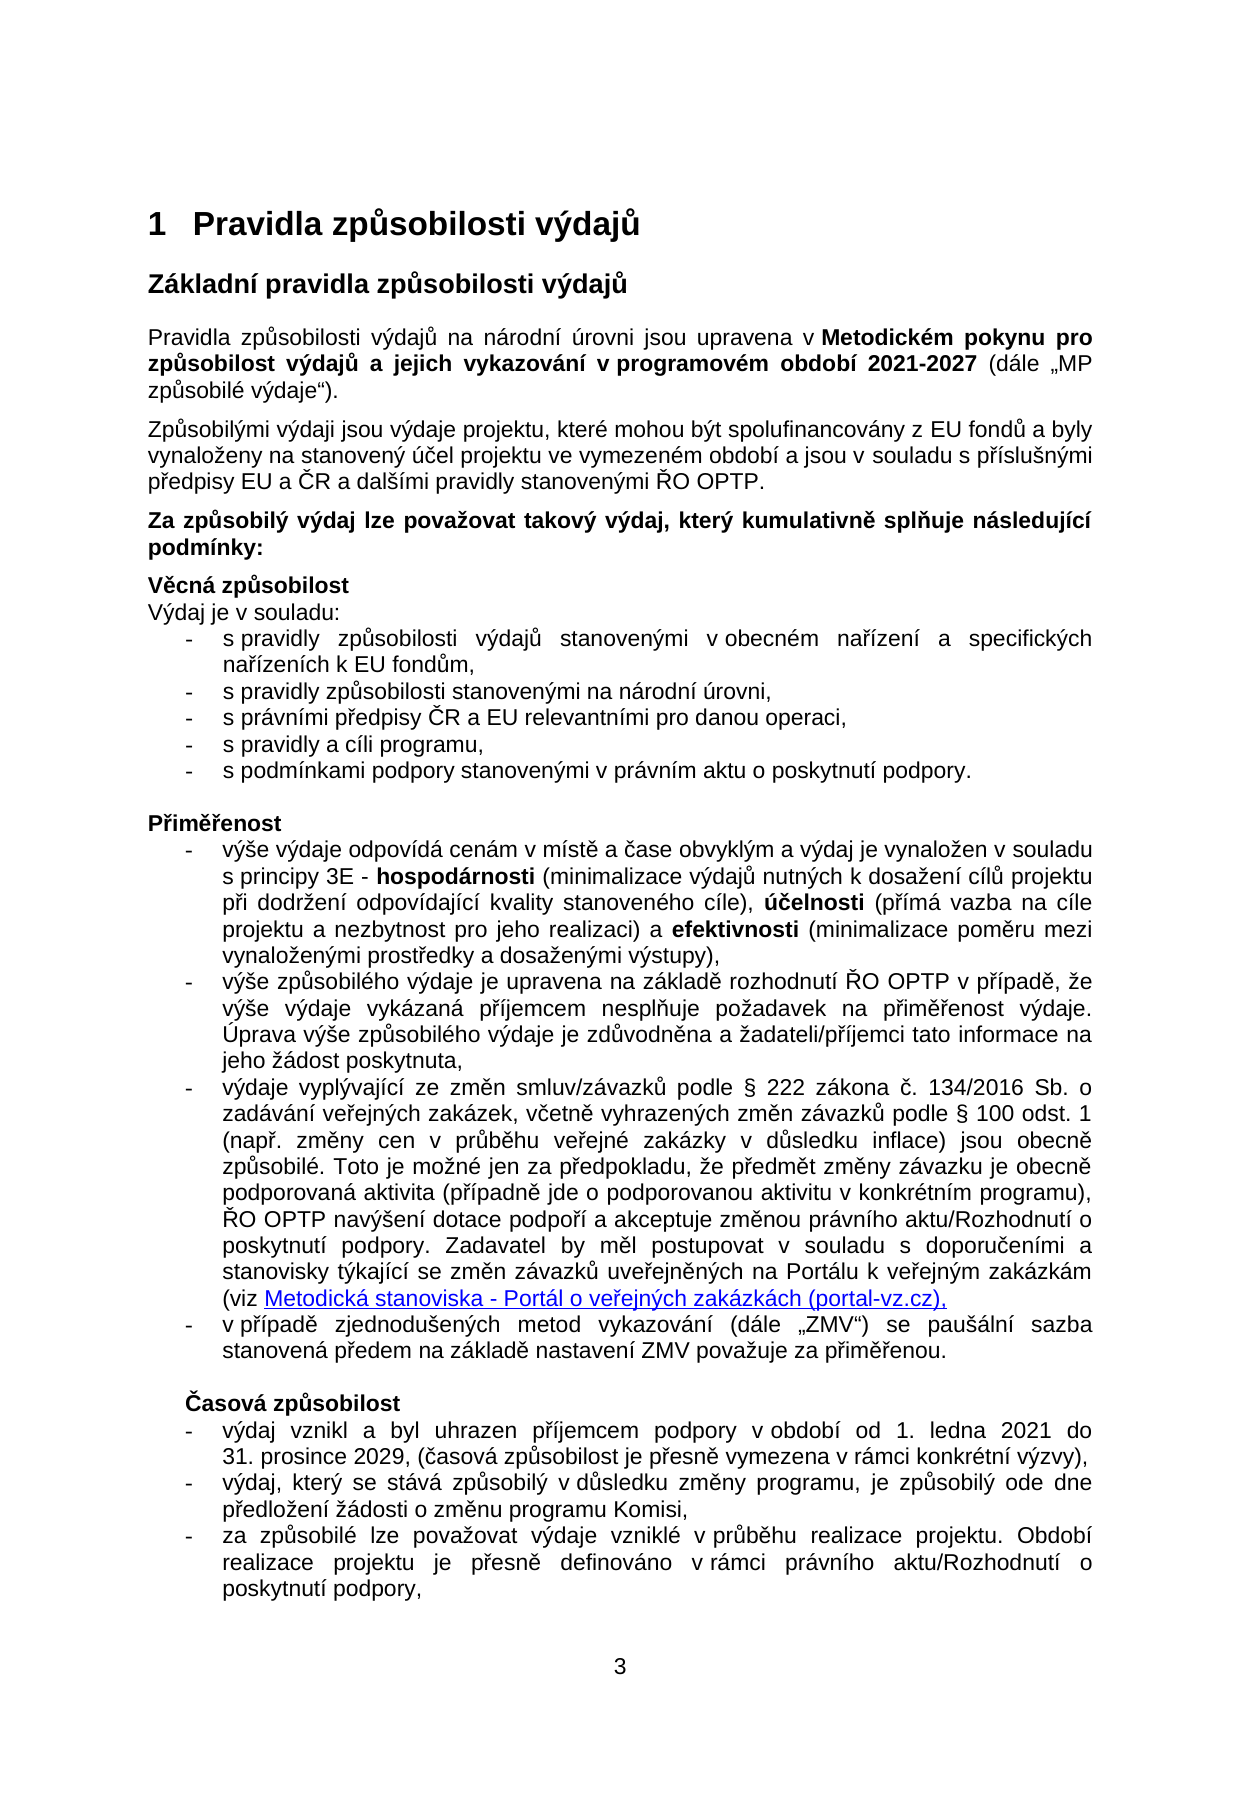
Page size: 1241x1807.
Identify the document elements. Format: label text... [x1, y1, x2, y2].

text Časová způsobilost [185, 1390, 1092, 1417]
list s pravidly způsobilosti stanovenými na národní úrovni, [185, 678, 1092, 704]
list s právními předpisy ČR a EU relevantními pro danou operaci, [185, 704, 1092, 731]
list výdaj, který se stává způsobilý v důsledku změny programu, je způsobilý ode dne předložení žádosti o změnu programu Komisi, [185, 1469, 1092, 1522]
text Věcná způsobilost [148, 572, 1092, 599]
list výdaj vznikl a byl uhrazen příjemcem podpory v období od 1. ledna 2021 do 31. prosince 2029, (časová způsobilost je přesně vymezena v rámci konkrétní výzvy), [185, 1417, 1092, 1469]
list výdaje vyplývající ze změn smluv/závazků podle § 222 zákona č. 134/2016 Sb. o zadávání veřejných zakázek, včetně vyhrazených změn závazků podle § 100 odst. 1 (např. změny cen v průběhu veřejné zakázky v důsledku inflace) jsou obecně způsobilé. Toto je možné jen za předpokladu, že předmět změny závazku je obecně podporovaná aktivita (případně jde o podporovanou aktivitu v konkrétním programu), ŘO OPTP navýšení dotace podpoří a akceptuje změnou právního aktu/Rozhodnutí o poskytnutí podpory. Zadavatel by měl postupovat v souladu s doporučeními a stanovisky týkající se změn závazků uveřejněných na Portálu k veřejným zakázkám (viz Metodická stanoviska - Portál o veřejných zakázkách (portal-vz.cz), [185, 1074, 1092, 1311]
list výše výdaje odpovídá cenám v místě a čase obvyklým a výdaj je vynaložen v souladu s principy 3E - hospodárnosti (minimalizace výdajů nutných k dosažení cílů projektu při dodržení odpovídající kvality stanoveného cíle), účelnosti (přímá vazba na cíle projektu a nezbytnost pro jeho realizaci) a efektivnosti (minimalizace poměru mezi vynaloženými prostředky a dosaženými výstupy), [185, 836, 1092, 968]
list výše způsobilého výdaje je upravena na základě rozhodnutí ŘO OPTP v případě, že výše výdaje vykázaná příjemcem nesplňuje požadavek na přiměřenost výdaje. Úprava výše způsobilého výdaje je zdůvodněna a žadateli/příjemci tato informace na jeho žádost poskytnuta, [185, 968, 1092, 1074]
list za způsobilé lze považovat výdaje vzniklé v průběhu realizace projektu. Období realizace projektu je přesně definováno v rámci právního aktu/Rozhodnutí o poskytnutí podpory, [185, 1522, 1092, 1601]
list v případě zjednodušených metod vykazování (dále „ZMV“) se paušální sazba stanovená předem na základě nastavení ZMV považuje za přiměřenou. [185, 1311, 1092, 1364]
list s pravidly a cíli programu, [185, 731, 1092, 757]
subtitle Základní pravidla způsobilosti výdajů [148, 268, 1092, 299]
text Za způsobilý výdaj lze považovat takový výdaj, který kumulativně splňuje následující podmínky: [148, 507, 1092, 560]
text Pravidla způsobilosti výdajů na národní úrovni jsou upravena v Metodickém pokynu pro způsobilost výdajů a jejich vykazování v programovém období 2021-2027 (dále „MP způsobilé výdaje“). [148, 324, 1092, 403]
list s pravidly způsobilosti výdajů stanovenými v obecném nařízení a specifických nařízeních k EU fondům, [185, 625, 1092, 678]
list s podmínkami podpory stanovenými v právním aktu o poskytnutí podpory. [185, 757, 1092, 784]
text Přiměřenost [148, 810, 1092, 836]
subtitle Pravidla způsobilosti výdajů [148, 204, 1092, 243]
text Způsobilými výdaji jsou výdaje projektu, které mohou být spolufinancovány z EU fondů a byly vynaloženy na stanovený účel projektu ve vymezeném období a jsou v souladu s příslušnými předpisy EU a ČR a dalšími pravidly stanovenými ŘO OPTP. [148, 416, 1092, 494]
text Výdaj je v souladu: [148, 599, 1092, 625]
